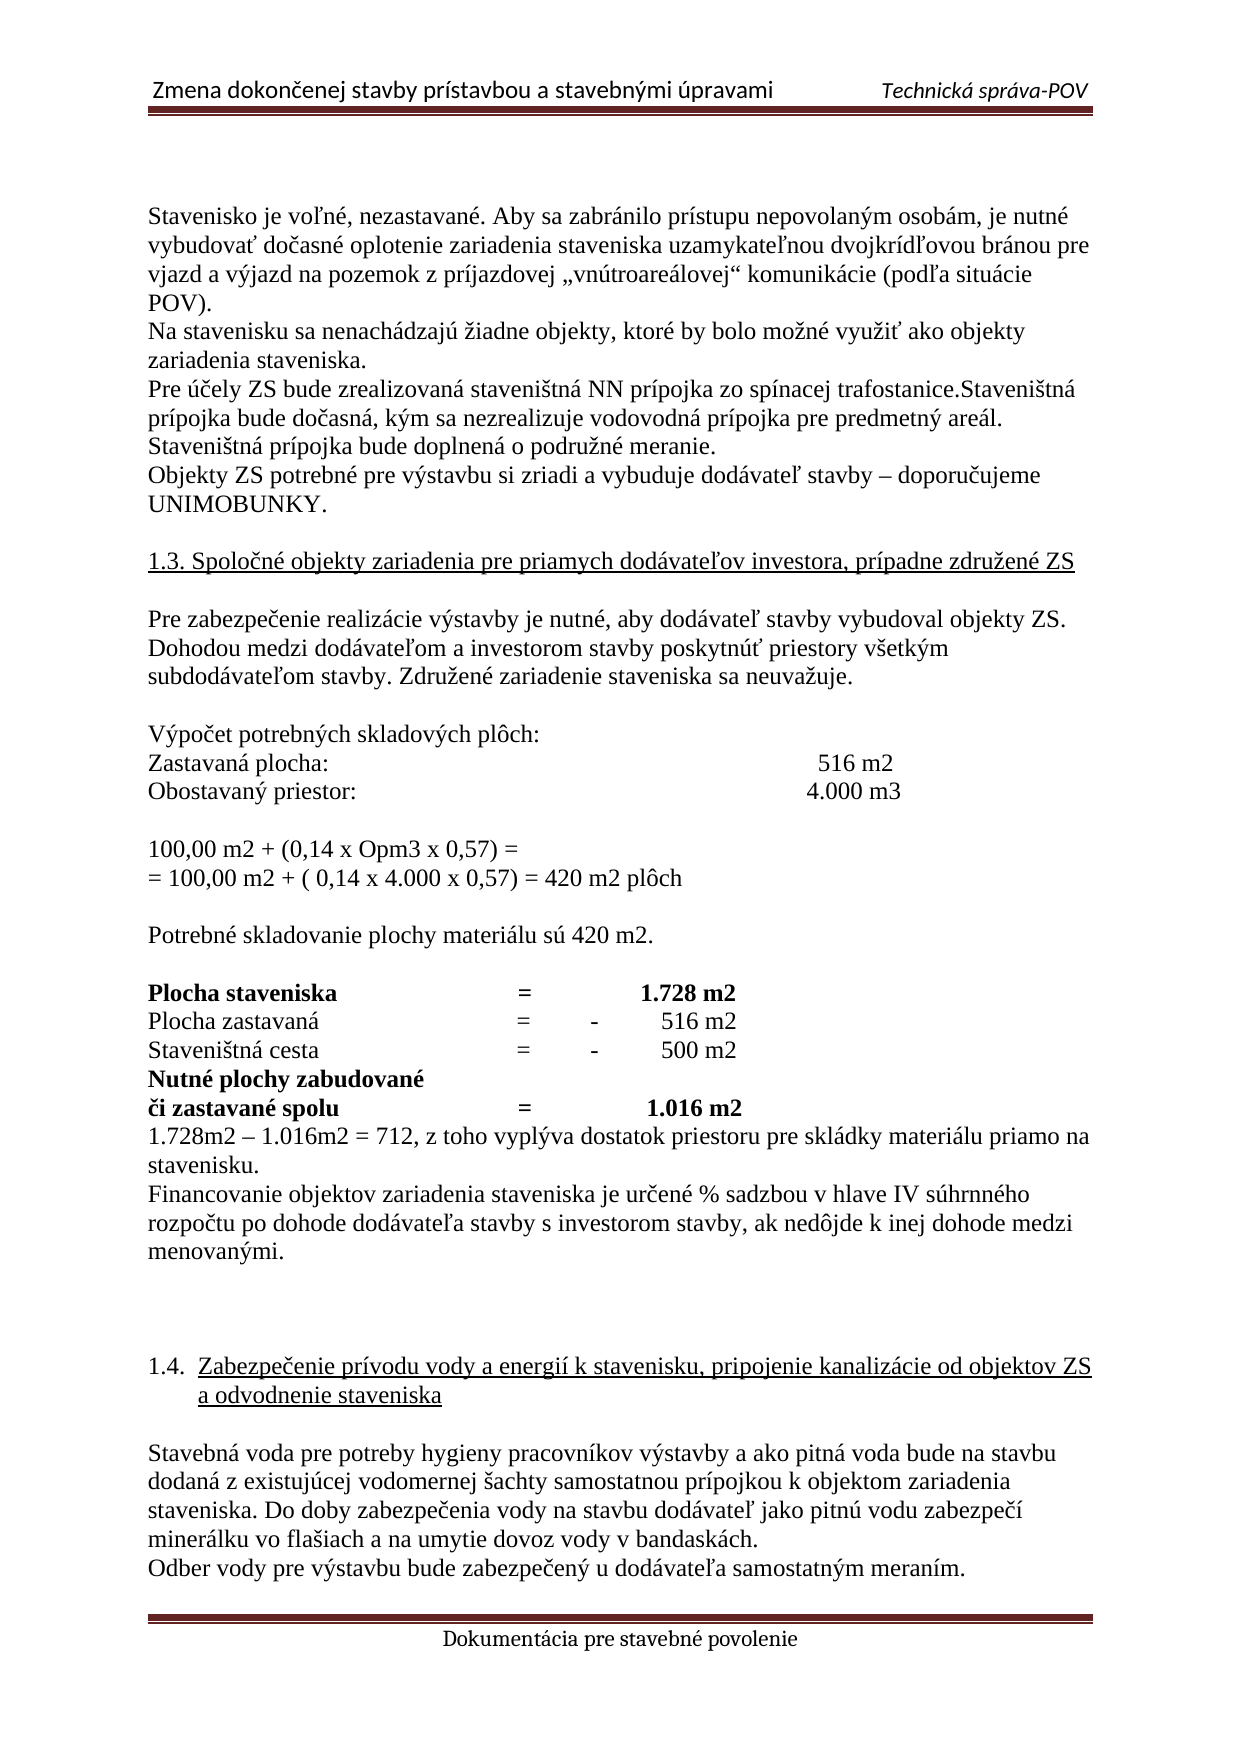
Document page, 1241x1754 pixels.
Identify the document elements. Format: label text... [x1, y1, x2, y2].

text Objekty ZS potrebné pre výstavbu si zriadi a vybuduje dodávateľ stavby – doporučujeme UNIMOBUNKY. [148, 460, 1093, 518]
text 1.3. Spoločné objekty zariadenia pre priamych dodávateľov investora, prípadne združené ZS [148, 546, 1093, 575]
text Pre účely ZS bude zrealizovaná staveništná NN prípojka zo spínacej trafostanice.Staveništná prípojka bude dočasná, kým sa nezrealizuje vodovodná prípojka pre predmetný areál. Staveništná prípojka bude doplnená o podružné meranie. [148, 374, 1093, 460]
text Plocha staveniska = 1.728 m2 [148, 978, 1093, 1006]
text Výpočet potrebných skladových plôch: [148, 719, 1093, 748]
text Nutné plochy zabudované [148, 1064, 1093, 1093]
text Stavebná voda pre potreby hygieny pracovníkov výstavby a ako pitná voda bude na stavbu dodaná z existujúcej vodomernej šachty samostatnou prípojkou k objektom zariadenia staveniska. Do doby zabezpečenia vody na stavbu dodávateľ jako pitnú vodu zabezpečí minerálku vo flašiach a na umytie dovoz vody v bandaskách. [148, 1438, 1093, 1553]
text Staveništná cesta = - 500 m2 [148, 1035, 1093, 1064]
text či zastavané spolu = 1.016 m2 [148, 1093, 1093, 1121]
text + (0,14 x Opm3 x 0,57) = [148, 834, 1093, 863]
text Financovanie objektov zariadenia staveniska je určené % sadzbou v hlave IV súhrnného rozpočtu po dohode dodávateľa stavby s investorom stavby, ak nedôjde k inej dohode medzi menovanými. [148, 1179, 1093, 1265]
text Na stavenisku sa nenachádzajú žiadne objekty, ktoré by bolo možné využiť ako objekty zariadenia staveniska. [148, 316, 1093, 374]
text Odber vody pre výstavbu bude zabezpečený u dodávateľa samostatným meraním. [148, 1553, 1093, 1581]
list Zabezpečenie prívodu vody a energií k stavenisku, pripojenie kanalizácie od objektov ZS a odvodnenie staveniska [148, 1351, 1093, 1409]
text Plocha zastavaná = - 516 m2 [148, 1006, 1093, 1035]
text Pre zabezpečenie realizácie výstavby je nutné, aby dodávateľ stavby vybudoval objekty ZS. Dohodou medzi dodávateľom a investorom stavby poskytnúť priestory všetkým subdodávateľom stavby. Združené zariadenie staveniska sa neuvažuje. [148, 604, 1093, 690]
text = + ( 0,14 x 4.000 x 0,57) = 420 m2 plôch [148, 863, 1093, 891]
text 1.728m2 – 1.016m2 = 712, z toho vyplýva dostatok priestoru pre skládky materiálu priamo na stavenisku. [148, 1121, 1093, 1179]
text Stavenisko je voľné, nezastavané. Aby sa zabránilo prístupu nepovolaným osobám, je nutné vybudovať dočasné oplotenie zariadenia staveniska uzamykateľnou dvojkrídľovou bránou pre vjazd a výjazd na pozemok z príjazdovej „vnútroareálovej“ komunikácie (podľa situácie POV). [148, 201, 1093, 316]
text Zastavaná plocha: 516 m2 Obostavaný priestor: 4.000 m3 [148, 748, 1093, 805]
text Potrebné skladovanie plochy materiálu sú 420 m2. [148, 920, 1093, 949]
